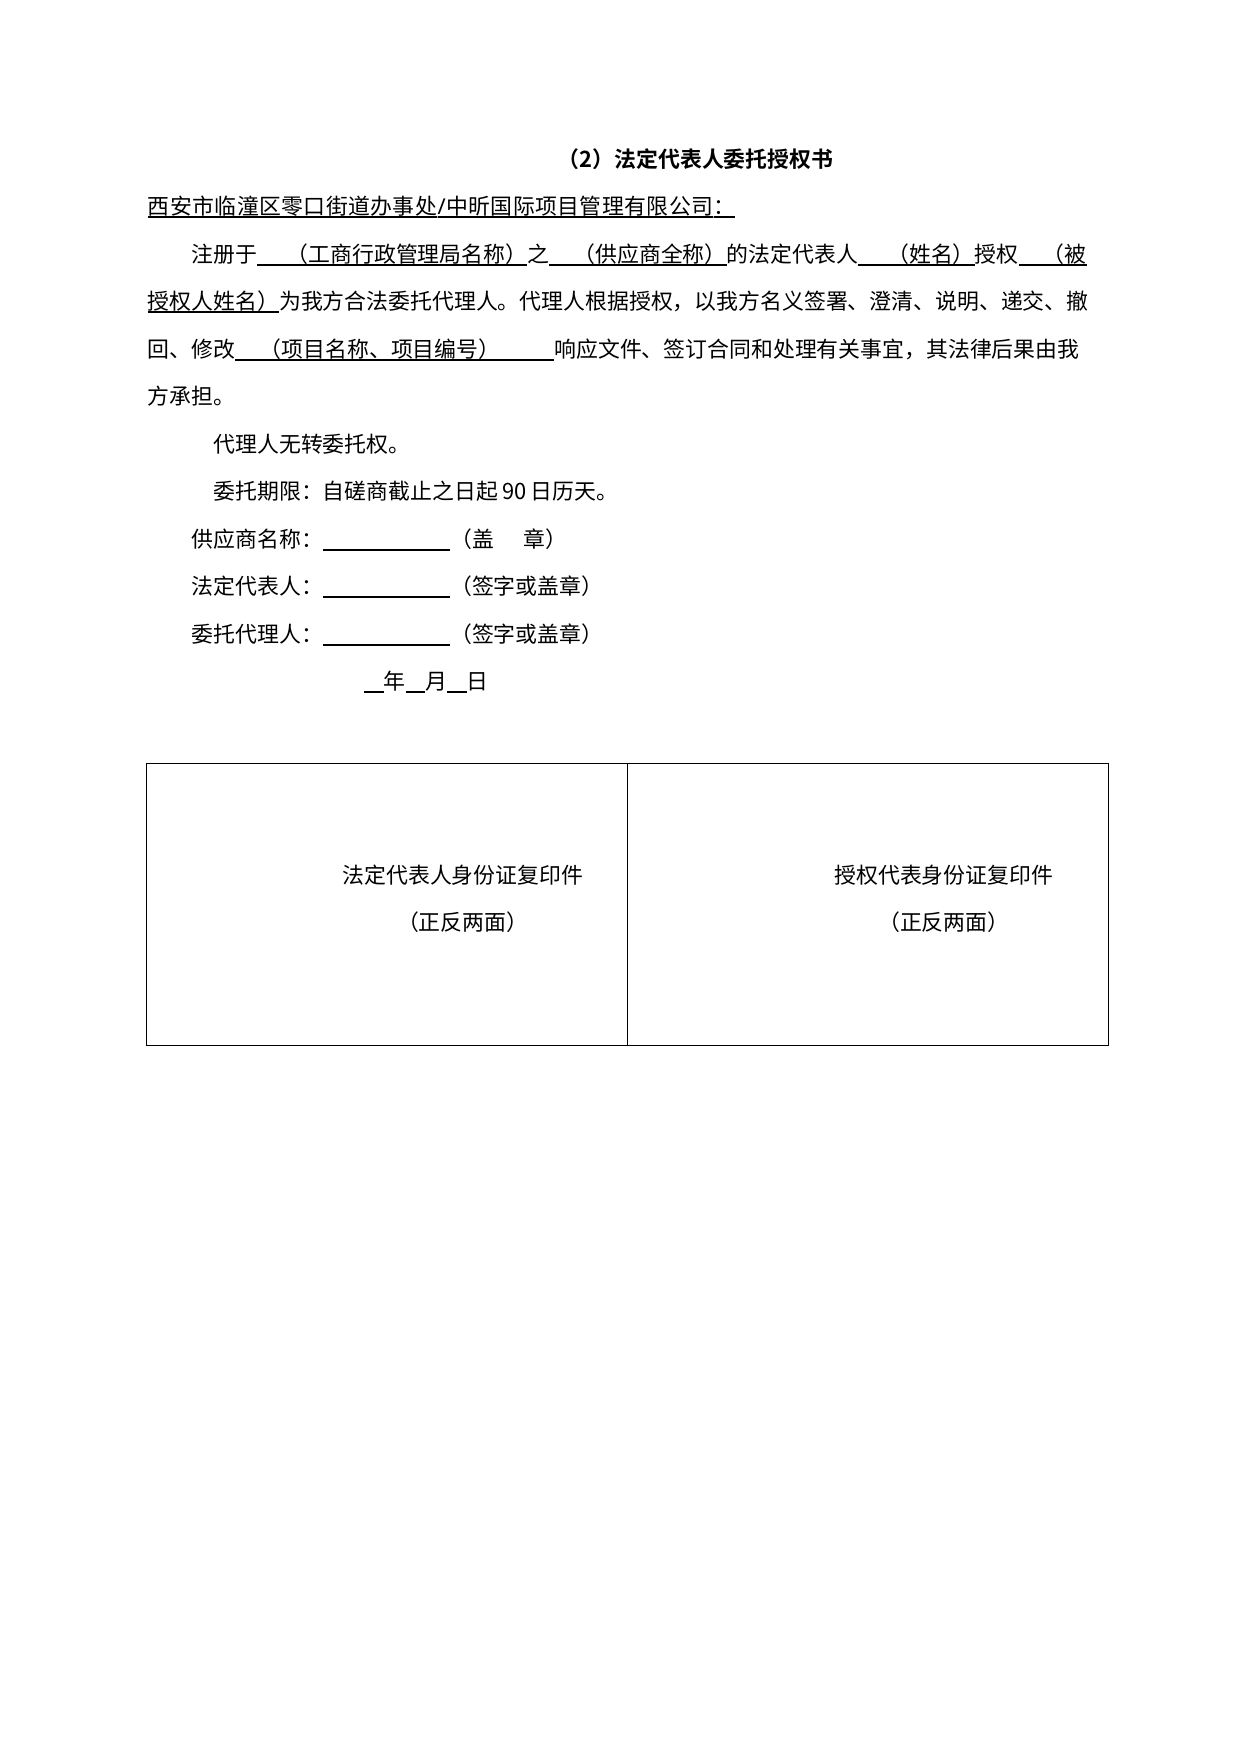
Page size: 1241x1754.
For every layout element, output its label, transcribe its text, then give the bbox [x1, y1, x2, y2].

text 供应商名称： （盖 章） [148, 522, 1093, 553]
text 委托期限：自磋商截止之日起90日历天。 [148, 474, 1093, 506]
text 西安市临潼区零口街道办事处/中昕国际项目管理有限公司： [148, 189, 1093, 221]
text 委托代理人： （签字或盖章） [148, 617, 1093, 648]
text （2）法定代表人委托授权书 [148, 142, 1093, 173]
text 年 月 日 [148, 664, 1093, 696]
text 注册于 （工商行政管理局名称）之 （供应商全称）的法定代表人 （姓名）授权 （被授权人姓名）为我方合法委托代理人。代理人根据授权，以我方名义签署、澄清、说明、递交、撤回、修改 （项目名称、项目编号） 响应文件、签订合同和处理有关事宜，其法律后果由我方承担。 [148, 237, 1093, 411]
text 法定代表人： （签字或盖章） [148, 569, 1093, 601]
table_header 法定代表人身份证复印件 （正反两面） [147, 764, 627, 1045]
text 代理人无转委托权。 [148, 427, 1093, 458]
table_header 授权代表身份证复印件 （正反两面） [628, 764, 1108, 1045]
